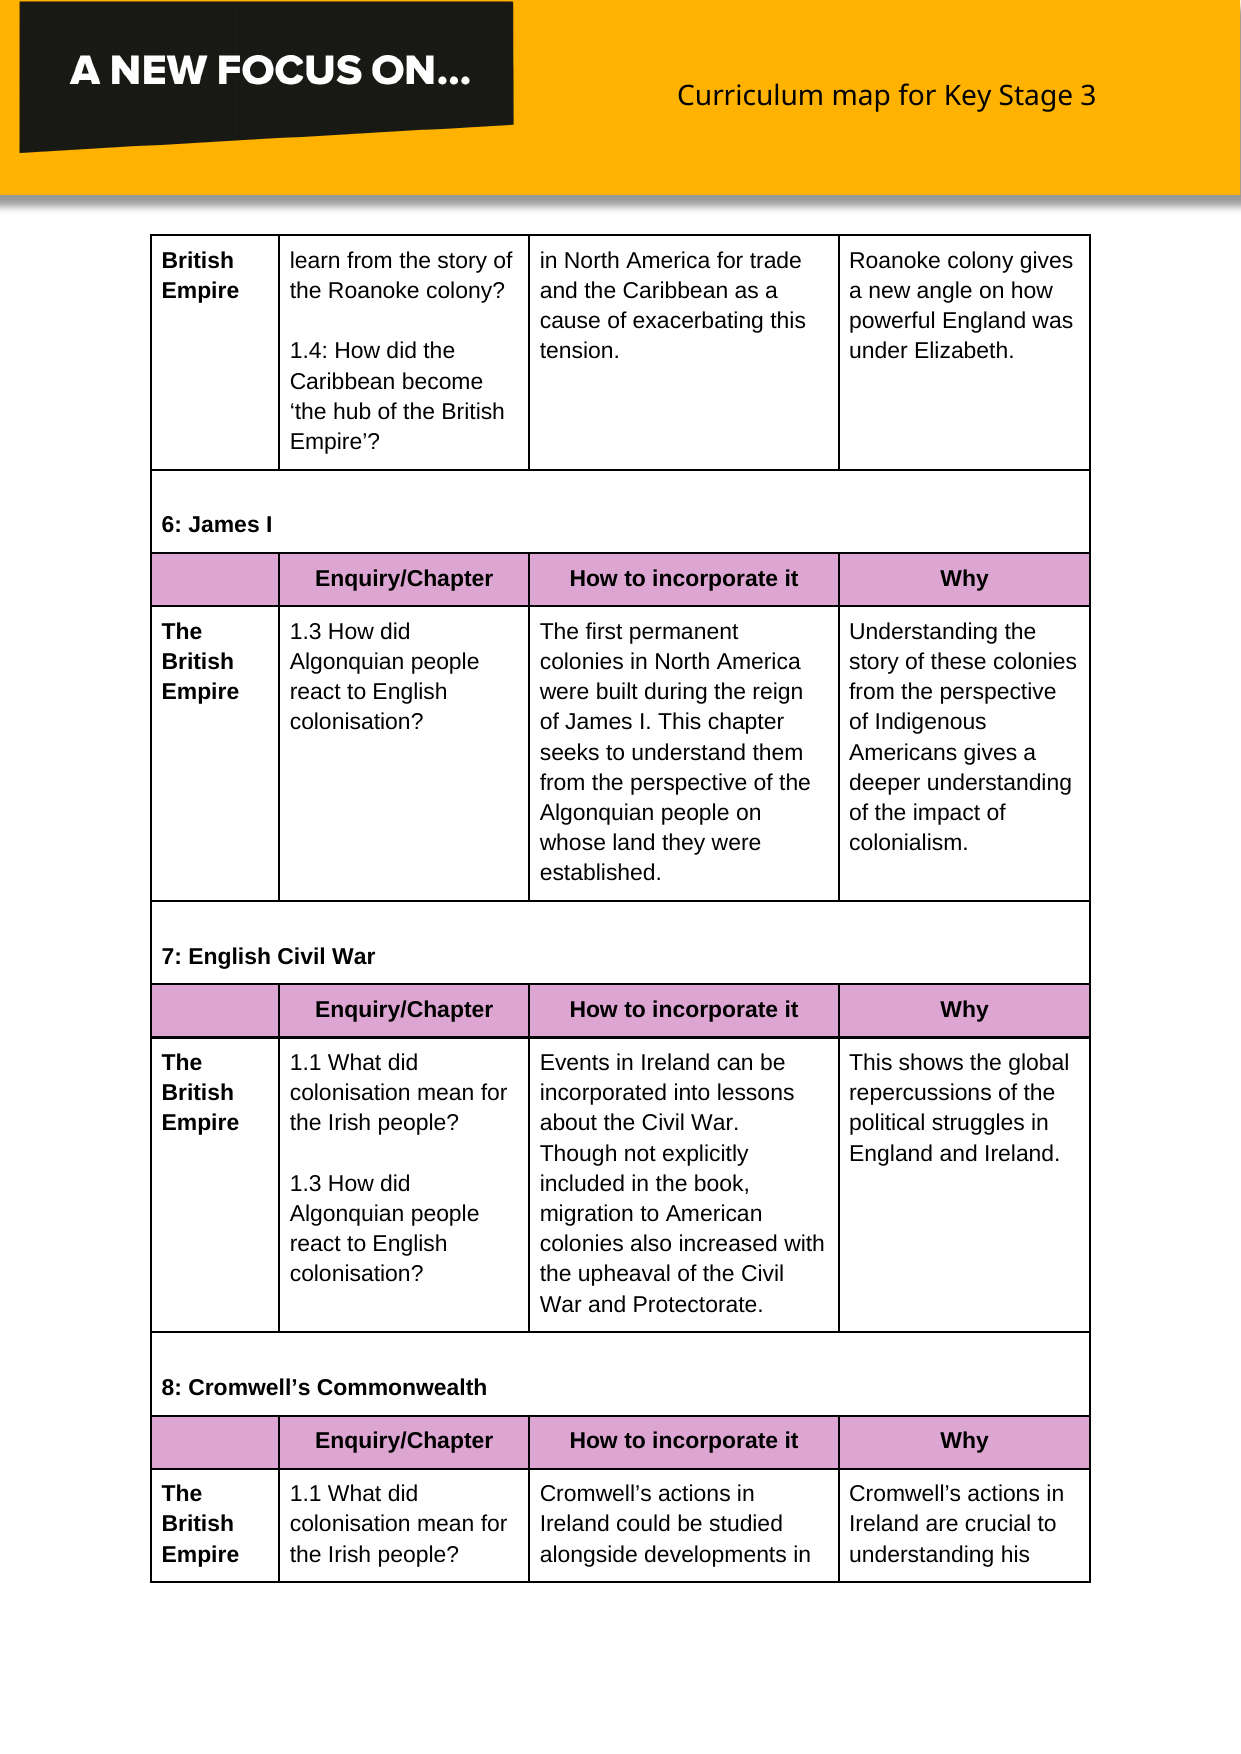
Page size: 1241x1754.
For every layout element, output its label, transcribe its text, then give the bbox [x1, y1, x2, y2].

table_cell 1.2: What can we learn from the story of the Roanoke colony? 1.4: How did the Caribbean become ‘the hub of the British Empire’? [280, 236, 528, 469]
table_cell Enquiry/Chapter [280, 985, 528, 1036]
table_cell The British Empire [152, 607, 278, 900]
table_cell England and Spain’s rivalry in North America for trade and the Caribbean as a cause of exacerbating this tension. [530, 236, 838, 469]
table_cell How to incorporate it [530, 554, 838, 605]
table_cell 1.3 How did Algonquian people react to English colonisation? [280, 607, 528, 900]
table_cell Why [840, 985, 1089, 1036]
table_cell Enquiry/Chapter [280, 554, 528, 605]
table_cell 1.1 What did colonisation mean for the Irish people? 1.3 How did Algonquian people react to English colonisation? [280, 1039, 528, 1331]
table_cell [152, 1417, 278, 1468]
table_cell [152, 554, 278, 605]
table_cell [152, 985, 278, 1036]
table_cell Events in Ireland can be incorporated into lessons about the Civil War. Though not explicitly included in the book, migration to American colonies also increased with the upheaval of the Civil War and Protectorate. [530, 1039, 838, 1331]
table_cell Why [840, 554, 1089, 605]
table_cell Enquiry/Chapter [280, 1417, 528, 1468]
table_cell 1.1 What did colonisation mean for the Irish people? [280, 1470, 528, 1581]
table_cell The first permanent colonies in North America were built during the reign of James I. This chapter seeks to understand them from the perspective of the Algonquian people on whose land they were established. [530, 607, 838, 900]
table_cell The British Empire [152, 236, 278, 469]
table_cell How to incorporate it [530, 985, 838, 1036]
table_cell 6: James I [152, 471, 1089, 552]
table_cell Cromwell’s actions in Ireland are crucial to understanding his consolidation of power. [840, 1470, 1089, 1581]
picture [18, 0, 514, 167]
table_cell The British Empire [152, 1470, 278, 1581]
table_cell Understanding the story of these colonies from the perspective of Indigenous Americans gives a deeper understanding of the impact of colonialism. [840, 607, 1089, 900]
table_cell The British Empire [152, 1039, 278, 1331]
table_cell How to incorporate it [530, 1417, 838, 1468]
table_cell Cromwell’s actions in Ireland could be studied alongside developments in England. [530, 1470, 838, 1581]
table_cell Why [840, 1417, 1089, 1468]
table_cell 8: Cromwell’s Commonwealth [152, 1333, 1089, 1414]
table_cell The story of the Roanoke colony gives a new angle on how powerful England was under Elizabeth. [840, 236, 1089, 469]
table_cell This shows the global repercussions of the political struggles in England and Ireland. [840, 1039, 1089, 1331]
table_cell 7: English Civil War [152, 902, 1089, 983]
